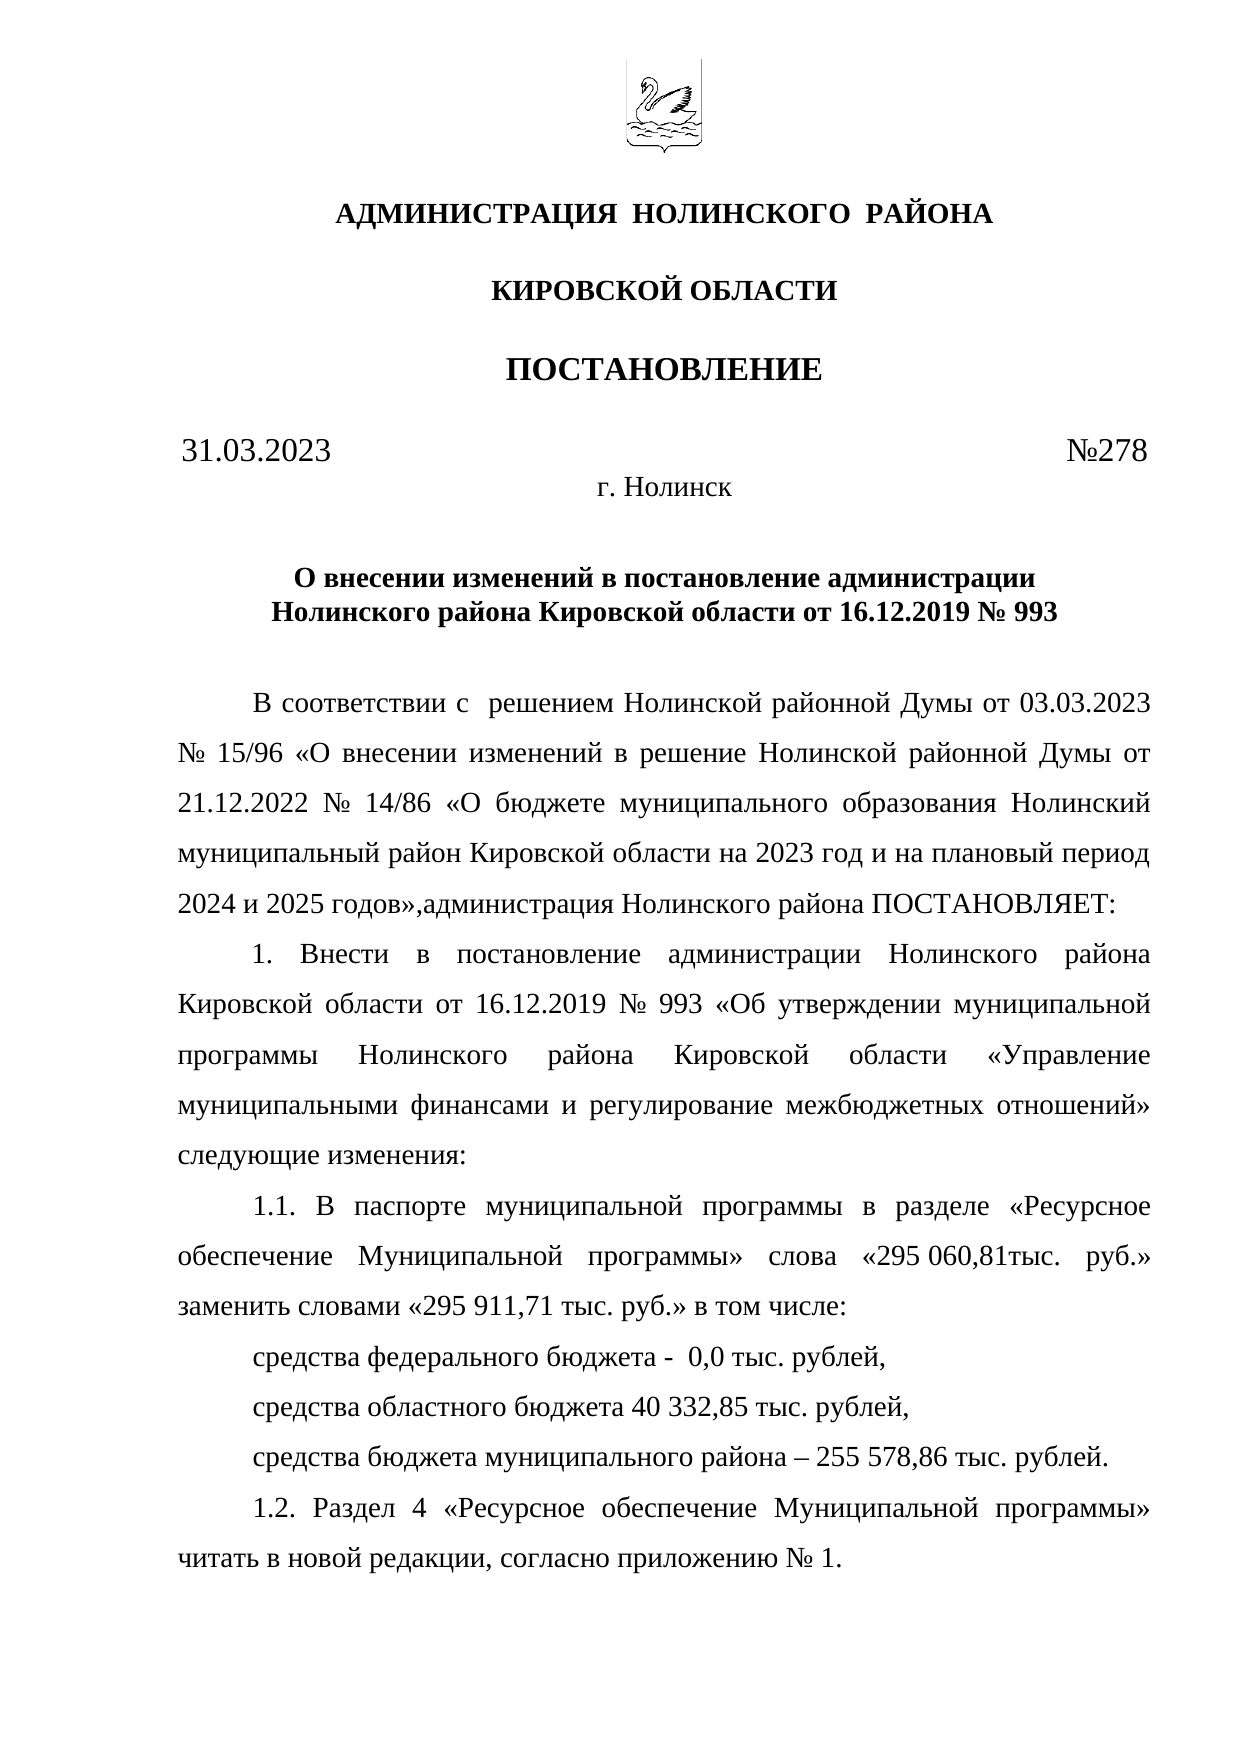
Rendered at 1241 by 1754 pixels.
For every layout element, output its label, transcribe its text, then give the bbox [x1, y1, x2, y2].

text г. Нолинск [177, 469, 1152, 503]
text средства федерального бюджета - 0,0 тыс. рублей, [177, 1339, 1152, 1372]
text 1. Внести в постановление администрации Нолинского района Кировской области от 16.12.2019 № 993 «Об утверждении муниципальной программы Нолинского района Кировской области «Управление муниципальными финансами и регулирование межбюджетных отношений» следующие изменения: [177, 936, 1152, 1171]
title КИРОВСКОЙ ОБЛАСТИ [177, 273, 1152, 306]
picture [626, 59, 702, 153]
text средства бюджета муниципального района – 255 578,86 тыс. рублей. [177, 1439, 1152, 1473]
text Нолинского района Кировской области от 16.12.2019 № 993 [177, 594, 1152, 627]
text ПОСТАНОВЛЕНИЕ [177, 349, 1152, 388]
text 1.2. Раздел 4 «Ресурсное обеспечение Муниципальной программы» читать в новой редакции, согласно приложению № 1. [177, 1490, 1152, 1573]
text 31.03.2023 №278 [177, 431, 1152, 469]
text В соответствии с решением Нолинской районной Думы от 03.03.2023 № 15/96 «О внесении изменений в решение Нолинской районной Думы от 21.12.2022 № 14/86 «О бюджете муниципального образования Нолинский муниципальный район Кировской области на 2023 год и на плановый период 2024 и 2025 годов»,администрация Нолинского района ПОСТАНОВЛЯЕТ: [177, 685, 1152, 919]
text средства областного бюджета 40 332,85 тыс. рублей, [177, 1389, 1152, 1423]
text О внесении изменений в постановление администрации [177, 560, 1152, 594]
text 1.1. В паспорте муниципальной программы в разделе «Ресурсное обеспечение Муниципальной программы» слова «295 060,81тыс. руб.» заменить словами «295 911,71 тыс. руб.» в том числе: [177, 1188, 1152, 1322]
title АДМИНИСТРАЦИЯ НОЛИНСКОГО РАЙОНА [177, 196, 1152, 229]
